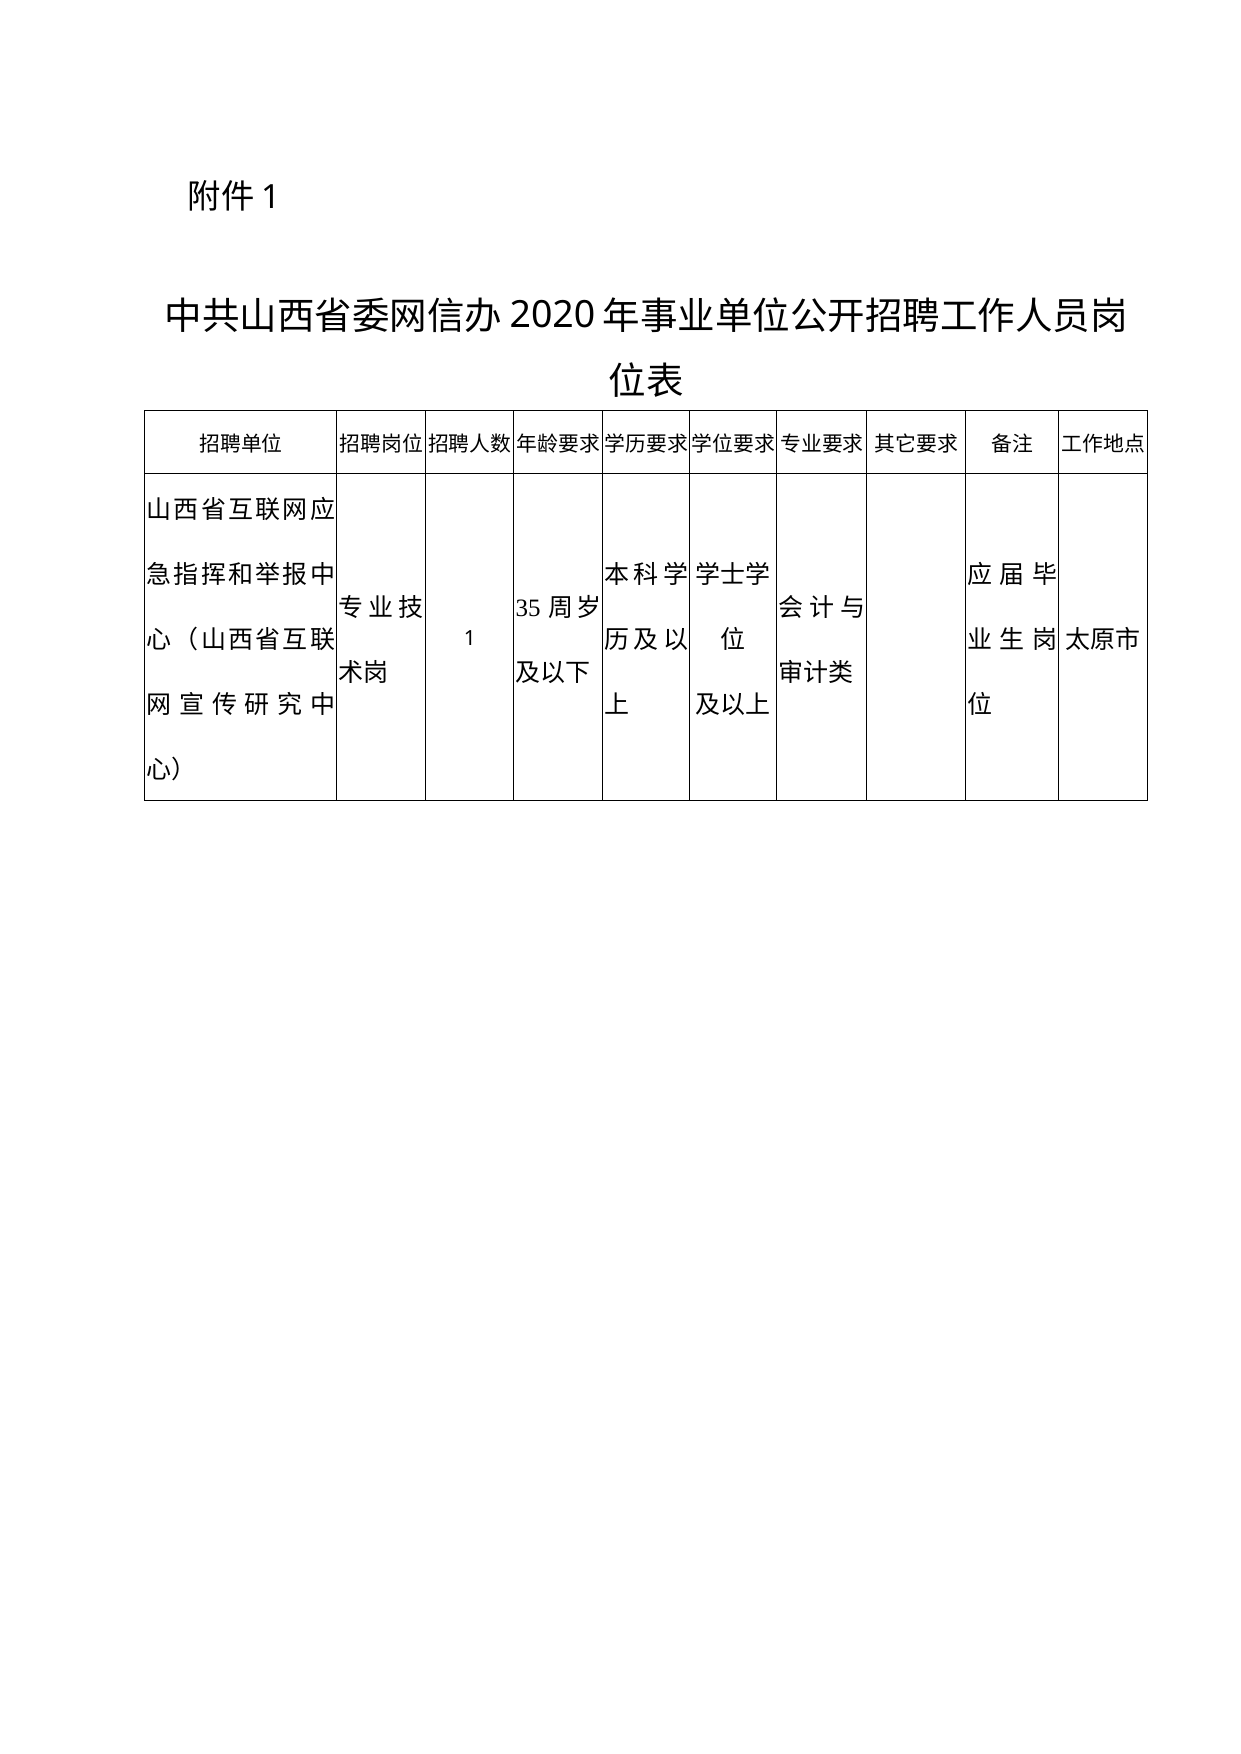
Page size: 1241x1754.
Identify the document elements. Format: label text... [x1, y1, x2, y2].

table_cell 会计与审计类 [777, 474, 866, 800]
table_cell 学士学位 及以上 [690, 474, 776, 800]
table_cell 太原市 [1059, 474, 1147, 800]
table_cell 招聘单位 [145, 411, 336, 473]
table_header 中共山西省委网信办2020年事业单位公开招聘工作人员岗位表 [145, 279, 1147, 410]
table_cell 本科学历及以上 [603, 474, 689, 800]
table_cell 招聘人数 [426, 411, 513, 473]
table_cell [867, 474, 965, 800]
table_cell 备注 [966, 411, 1058, 473]
table_cell 山西省互联网应急指挥和举报中心（山西省互联网宣传研究中心） [145, 474, 336, 800]
table_cell 应届毕业生岗位 [966, 474, 1058, 800]
table_cell 学位要求 [690, 411, 776, 473]
table_cell 35周岁及以下 [514, 474, 602, 800]
table_cell 专业要求 [777, 411, 866, 473]
table_cell 专业技术岗 [337, 474, 425, 800]
table_cell 1 [426, 474, 513, 800]
table_cell 工作地点 [1059, 411, 1147, 473]
table_cell 招聘岗位 [337, 411, 425, 473]
table_cell 其它要求 [867, 411, 965, 473]
text 附件1 [187, 162, 1053, 220]
table_cell 年龄要求 [514, 411, 602, 473]
table_cell 学历要求 [603, 411, 689, 473]
